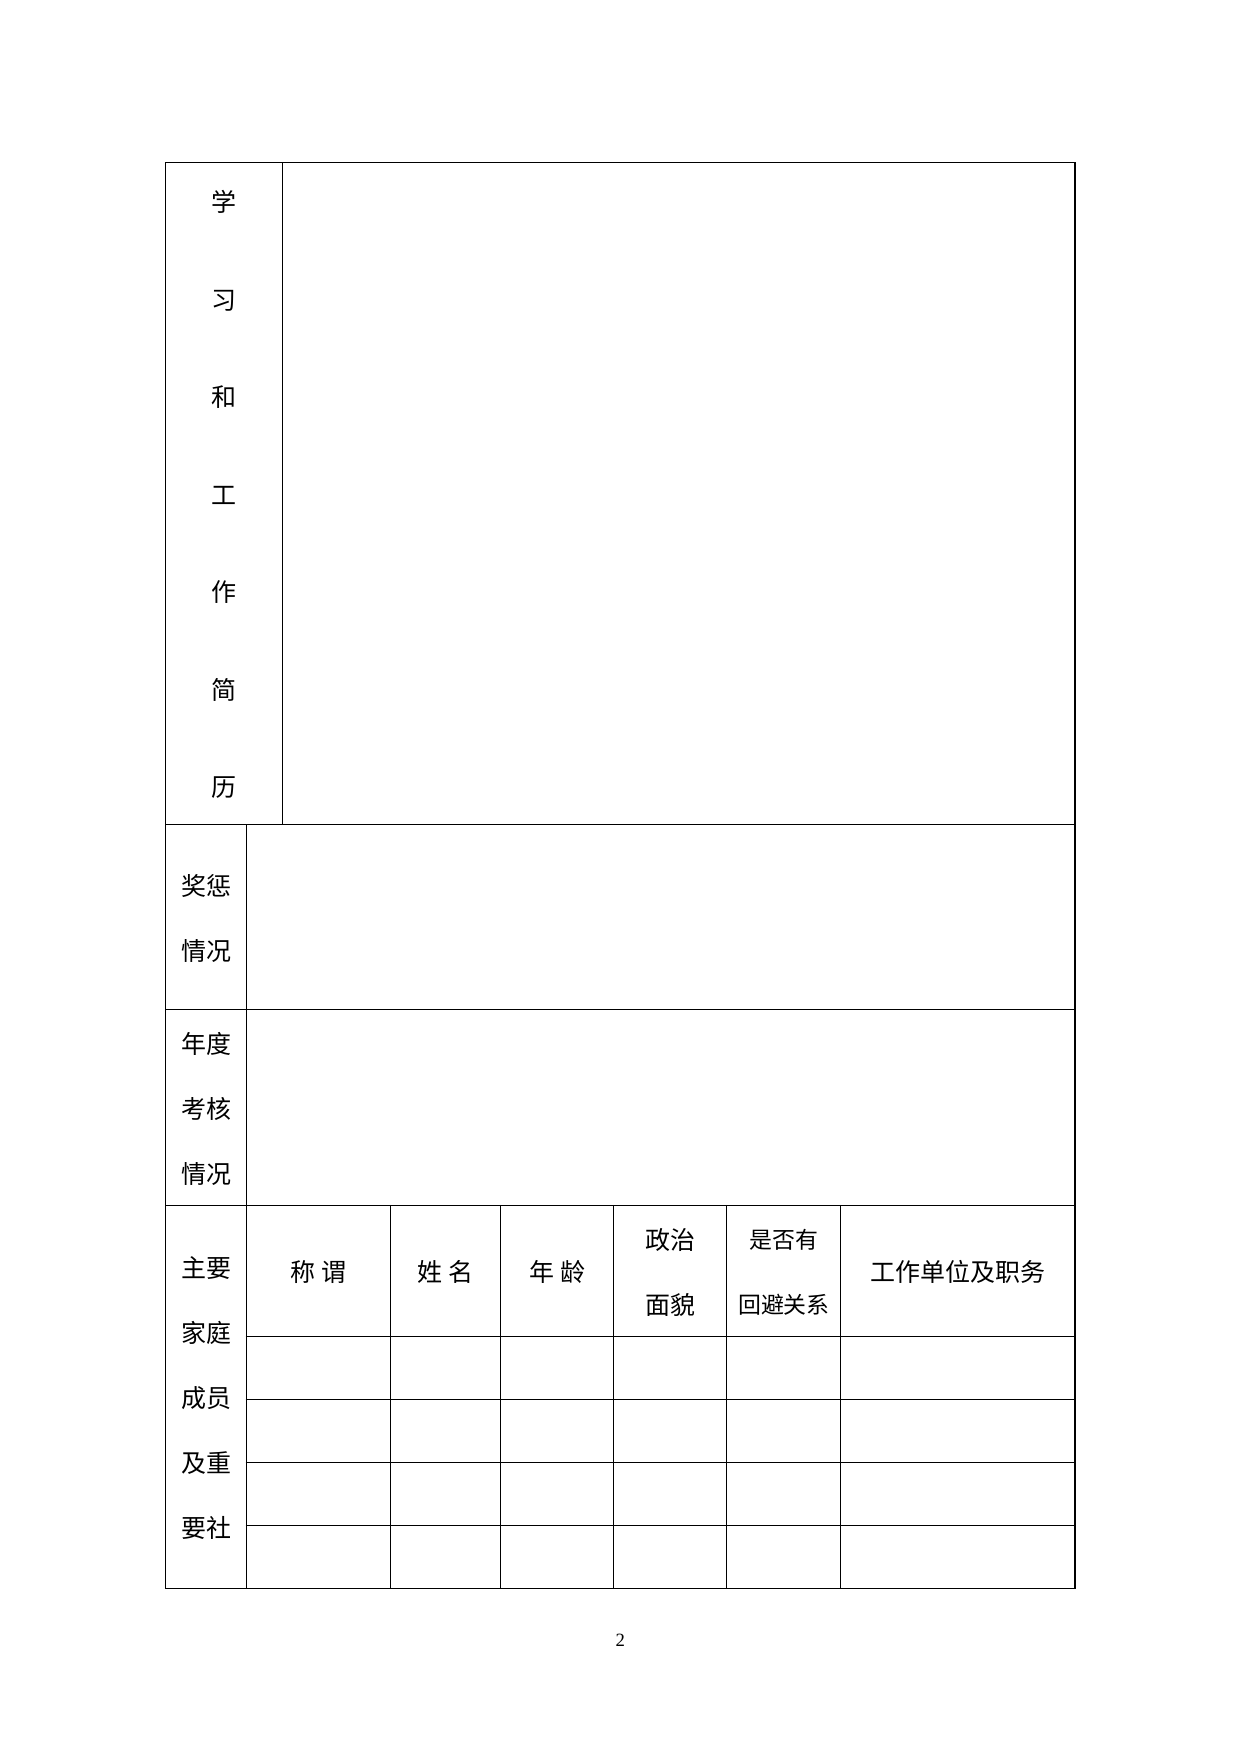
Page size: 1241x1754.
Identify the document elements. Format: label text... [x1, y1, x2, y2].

table_cell [247, 1337, 390, 1399]
table_cell [727, 1463, 840, 1524]
table_cell [614, 1526, 726, 1587]
table_cell [391, 1526, 500, 1587]
table_cell 称 谓 [247, 1206, 390, 1336]
table_cell 工作单位及职务 [841, 1206, 1074, 1336]
table_cell [727, 1400, 840, 1462]
table_cell [391, 1337, 500, 1399]
table_cell 姓 名 [391, 1206, 500, 1336]
table_cell [247, 825, 1074, 1009]
table_cell [391, 1463, 500, 1524]
table_cell [247, 1463, 390, 1524]
table_cell 是否有 回避关系 [727, 1206, 840, 1336]
table_cell 学 习 和 工 作 简 历 [166, 163, 282, 824]
table_cell [614, 1400, 726, 1462]
table_cell [501, 1463, 613, 1524]
table_cell [727, 1337, 840, 1399]
table_cell 奖惩情况 [166, 825, 246, 1009]
table_cell [841, 1463, 1074, 1524]
table_cell [841, 1400, 1074, 1462]
table_cell [614, 1463, 726, 1524]
table_cell 年 龄 [501, 1206, 613, 1336]
table_cell 主要家庭成员及重要社会关系 [166, 1206, 246, 1587]
table_cell [247, 1526, 390, 1587]
table_cell [727, 1526, 840, 1587]
table_cell [841, 1337, 1074, 1399]
table_cell 政治 面貌 [614, 1206, 726, 1336]
table_cell [841, 1526, 1074, 1587]
table_cell [283, 163, 1074, 824]
table_cell [501, 1400, 613, 1462]
table_cell [247, 1400, 390, 1462]
table_cell [614, 1337, 726, 1399]
table_cell [247, 1010, 1074, 1205]
table_cell [501, 1526, 613, 1587]
table_cell 年度考核情况 [166, 1010, 246, 1205]
table_cell [501, 1337, 613, 1399]
table_cell [391, 1400, 500, 1462]
